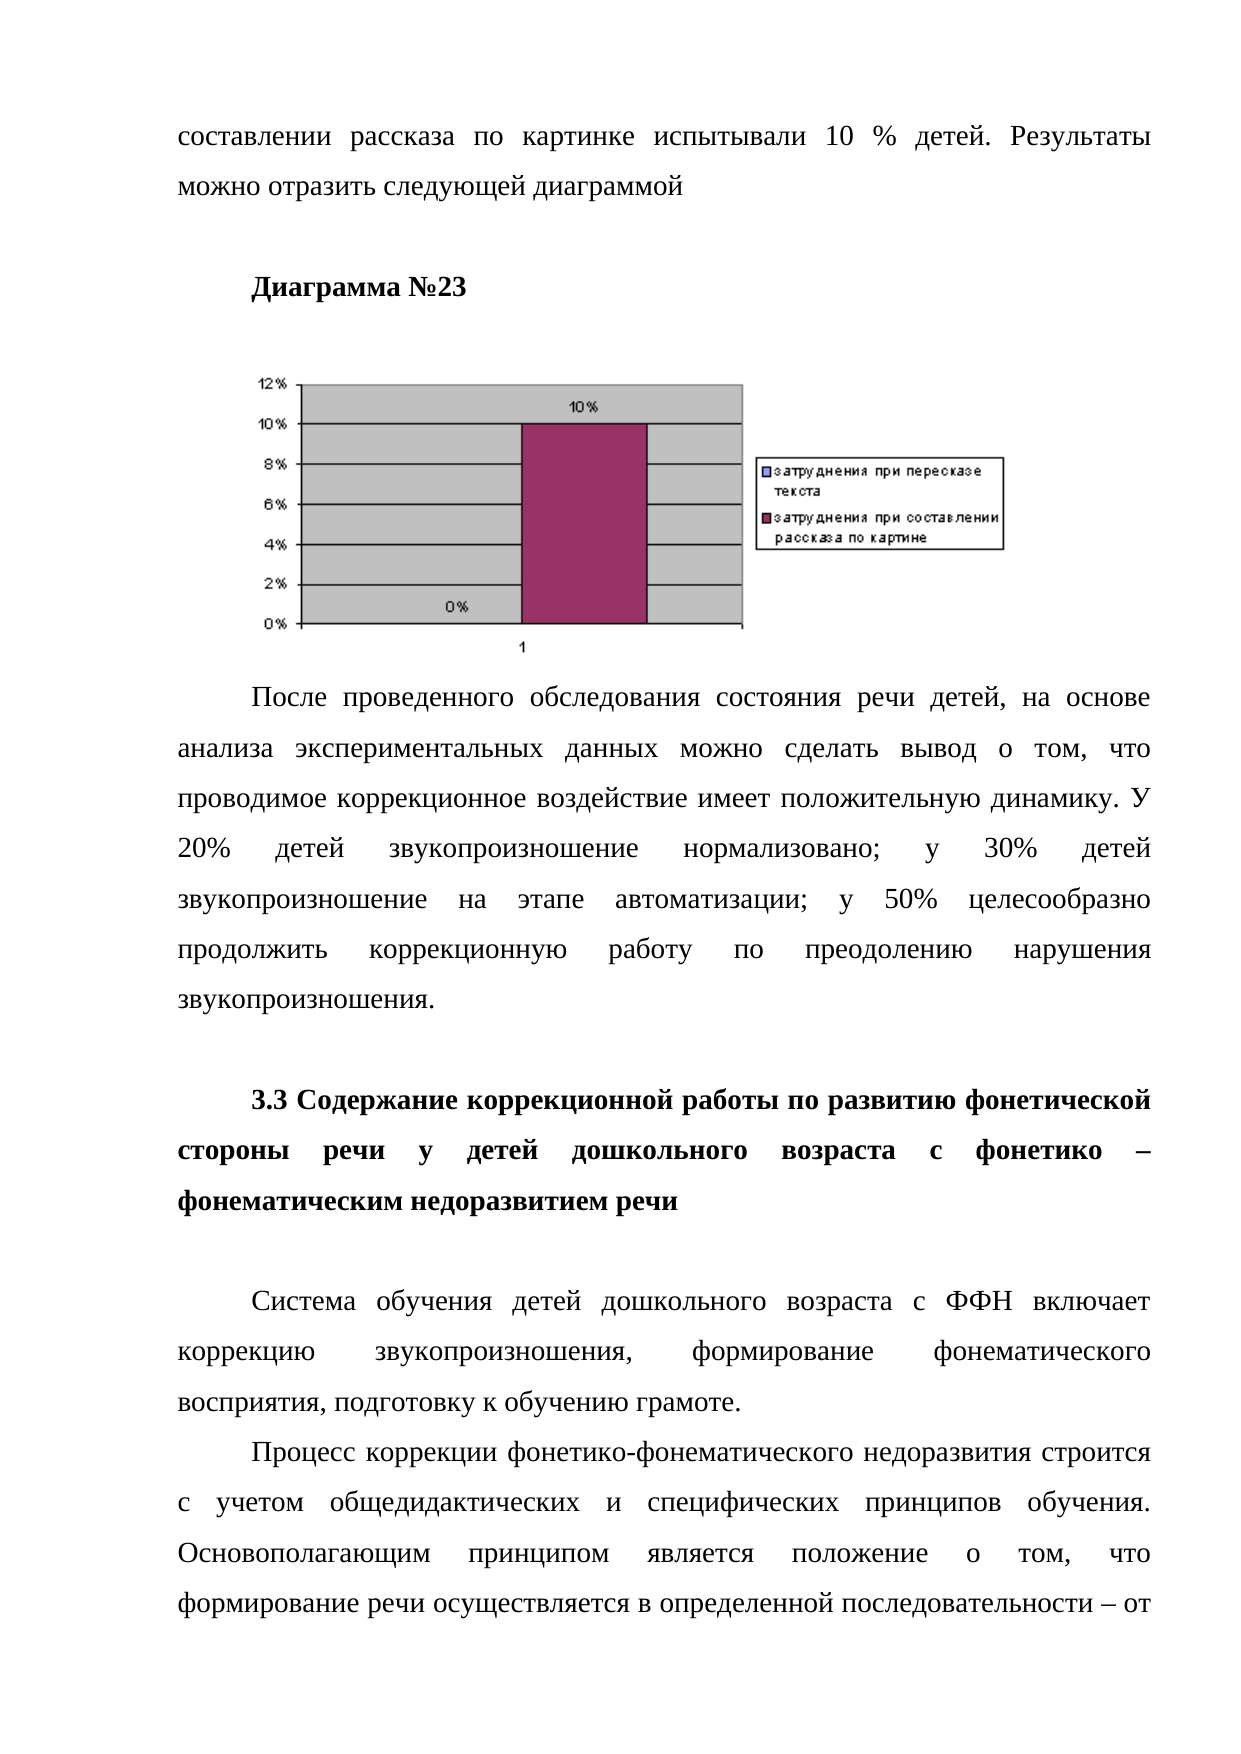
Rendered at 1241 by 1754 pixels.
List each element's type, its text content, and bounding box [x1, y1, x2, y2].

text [177, 118, 1152, 202]
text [177, 1434, 1152, 1619]
text После проведенного обследования состояния речи детей, на основе анализа экспериментальных данных можно сделать вывод о том, что проводимое коррекционное воздействие имеет положительную динамику. У 20% детей звукопроизношение нормализовано; у 30% детей звукопроизношение на этапе автоматизации; у 50% целесообразно продолжить коррекционную работу по преодолению нарушения звукопроизношения. [177, 679, 1152, 1015]
picture [251, 369, 1006, 665]
text 3.3 Содержание коррекционной работы по развитию фонетической стороны речи у детей дошкольного возраста с фонетико – фонематическим недоразвитием речи [177, 1082, 1152, 1216]
text Диаграмма №23 [177, 269, 1152, 303]
text Система обучения детей дошкольного возраста с ФФН включает коррекцию звукопроизношения, формирование фонематического восприятия, подготовку к обучению грамоте. [177, 1283, 1152, 1417]
